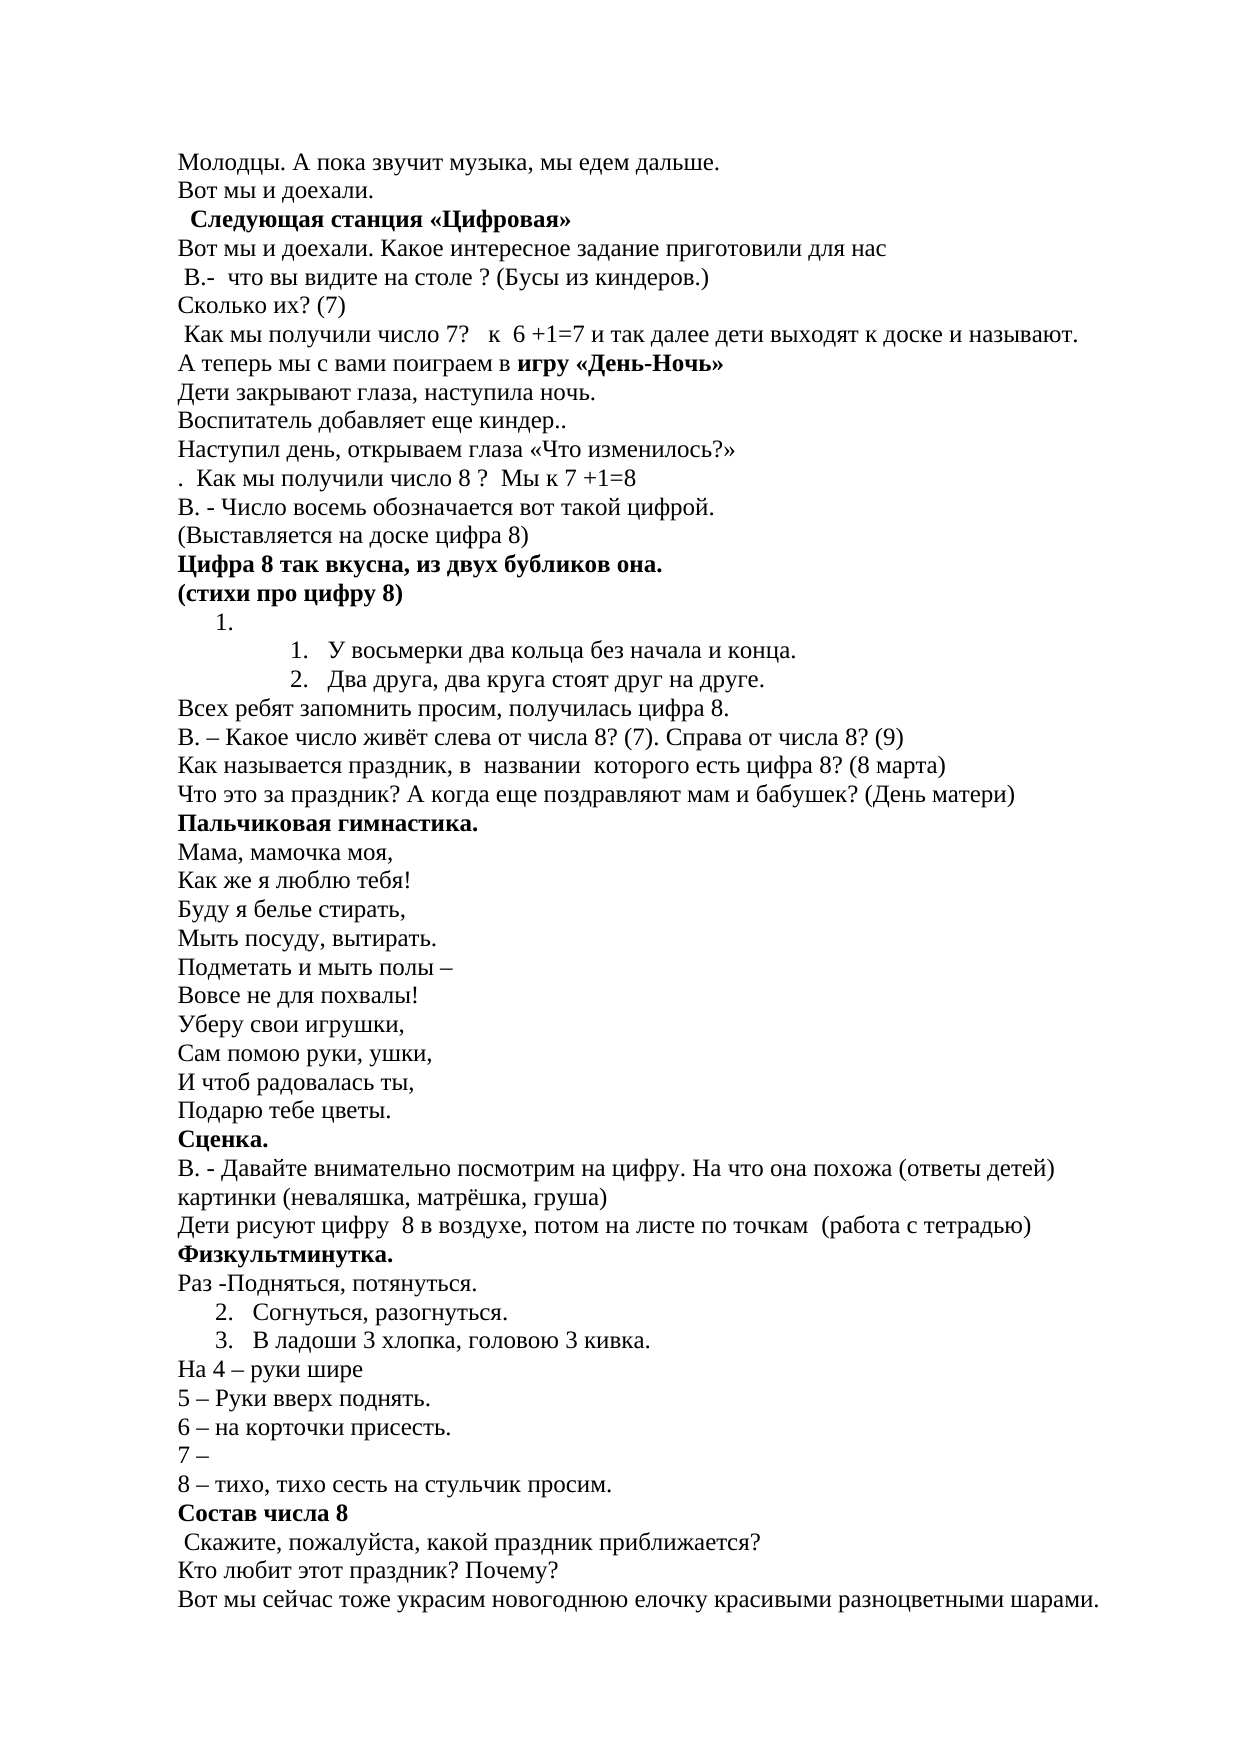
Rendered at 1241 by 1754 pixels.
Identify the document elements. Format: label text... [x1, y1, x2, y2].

text Состав числа 8 [177, 1498, 1152, 1527]
text Наступил день, открываем глаза «Что изменилось?» [177, 434, 1152, 463]
text Следующая станция «Цифровая» [177, 204, 1152, 233]
text . Как мы получили число 8 ? Мы к 7 +1=8 [177, 463, 1152, 492]
text Сколько их? (7) [177, 291, 1152, 319]
text В. - Давайте внимательно посмотрим на цифру. На что она похожа (ответы детей) картинки (неваляшка, матрёшка, груша) [177, 1153, 1152, 1211]
text Уберу свои игрушки, [177, 1009, 1152, 1038]
text 5 – Руки вверх поднять. [177, 1383, 1152, 1412]
list Два друга, два круга стоят друг на друге. [290, 664, 1152, 693]
text (стихи про цифру 8) [177, 578, 1152, 607]
text Воспитатель добавляет еще киндер.. [177, 406, 1152, 434]
text 8 – тихо, тихо сесть на стульчик просим. [177, 1469, 1152, 1498]
text 7 – [177, 1441, 1152, 1469]
text Физкультминутка. [177, 1239, 1152, 1268]
text Дети рисуют цифру 8 в воздухе, потом на листе по точкам (работа с тетрадью) [177, 1211, 1152, 1239]
text И чтоб радовалась ты, [177, 1067, 1152, 1096]
text Как называется праздник, в названии которого есть цифра 8? (8 марта) [177, 751, 1152, 779]
text Вот мы сейчас тоже украсим новогоднюю елочку красивыми разноцветными шарами. [177, 1584, 1152, 1613]
text Вот мы и доехали. [177, 176, 1152, 204]
text Цифра 8 так вкусна, из двух бубликов она. [177, 549, 1152, 578]
text А теперь мы с вами поиграем в игру «День-Ночь» [177, 348, 1152, 377]
text Молодцы. А пока звучит музыка, мы едем дальше. [177, 147, 1152, 176]
text Дети закрывают глаза, наступила ночь. [177, 377, 1152, 406]
text 6 – на корточки присесть. [177, 1412, 1152, 1441]
list Согнуться, разогнуться. [215, 1297, 1152, 1326]
text Пальчиковая гимнастика. [177, 808, 1152, 837]
text Как мы получили число 7? к 6 +1=7 и так далее дети выходят к доске и называют. [177, 319, 1152, 348]
text Что это за праздник? А когда еще поздравляют мам и бабушек? (День матери) [177, 779, 1152, 808]
text Подметать и мыть полы – [177, 952, 1152, 981]
text Буду я белье стирать, [177, 894, 1152, 923]
text Как же я люблю тебя! [177, 866, 1152, 894]
text В. - Число восемь обозначается вот такой цифрой. [177, 492, 1152, 521]
text Подарю тебе цветы. [177, 1096, 1152, 1124]
text Мыть посуду, вытирать. [177, 923, 1152, 952]
text Скажите, пожалуйста, какой праздник приближается? [177, 1527, 1152, 1556]
text Вот мы и доехали. Какое интересное задание приготовили для нас [177, 233, 1152, 262]
text (Выставляется на доске цифра 8) [177, 521, 1152, 549]
text На 4 – руки шире [177, 1354, 1152, 1383]
text Сам помою руки, ушки, [177, 1038, 1152, 1067]
list В ладоши 3 хлопка, головою 3 кивка. [215, 1326, 1152, 1354]
text В.- что вы видите на столе ? (Бусы из киндеров.) [177, 262, 1152, 291]
text Раз -Подняться, потянуться. [177, 1268, 1152, 1297]
list У восьмерки два кольца без начала и конца. [290, 636, 1152, 664]
text Кто любит этот праздник? Почему? [177, 1556, 1152, 1584]
text Сценка. [177, 1124, 1152, 1153]
text В. – Какое число живёт слева от числа 8? (7). Справа от числа 8? (9) [177, 722, 1152, 751]
text Мама, мамочка моя, [177, 837, 1152, 866]
text Всех ребят запомнить просим, получилась цифра 8. [177, 693, 1152, 722]
text Вовсе не для похвалы! [177, 981, 1152, 1009]
